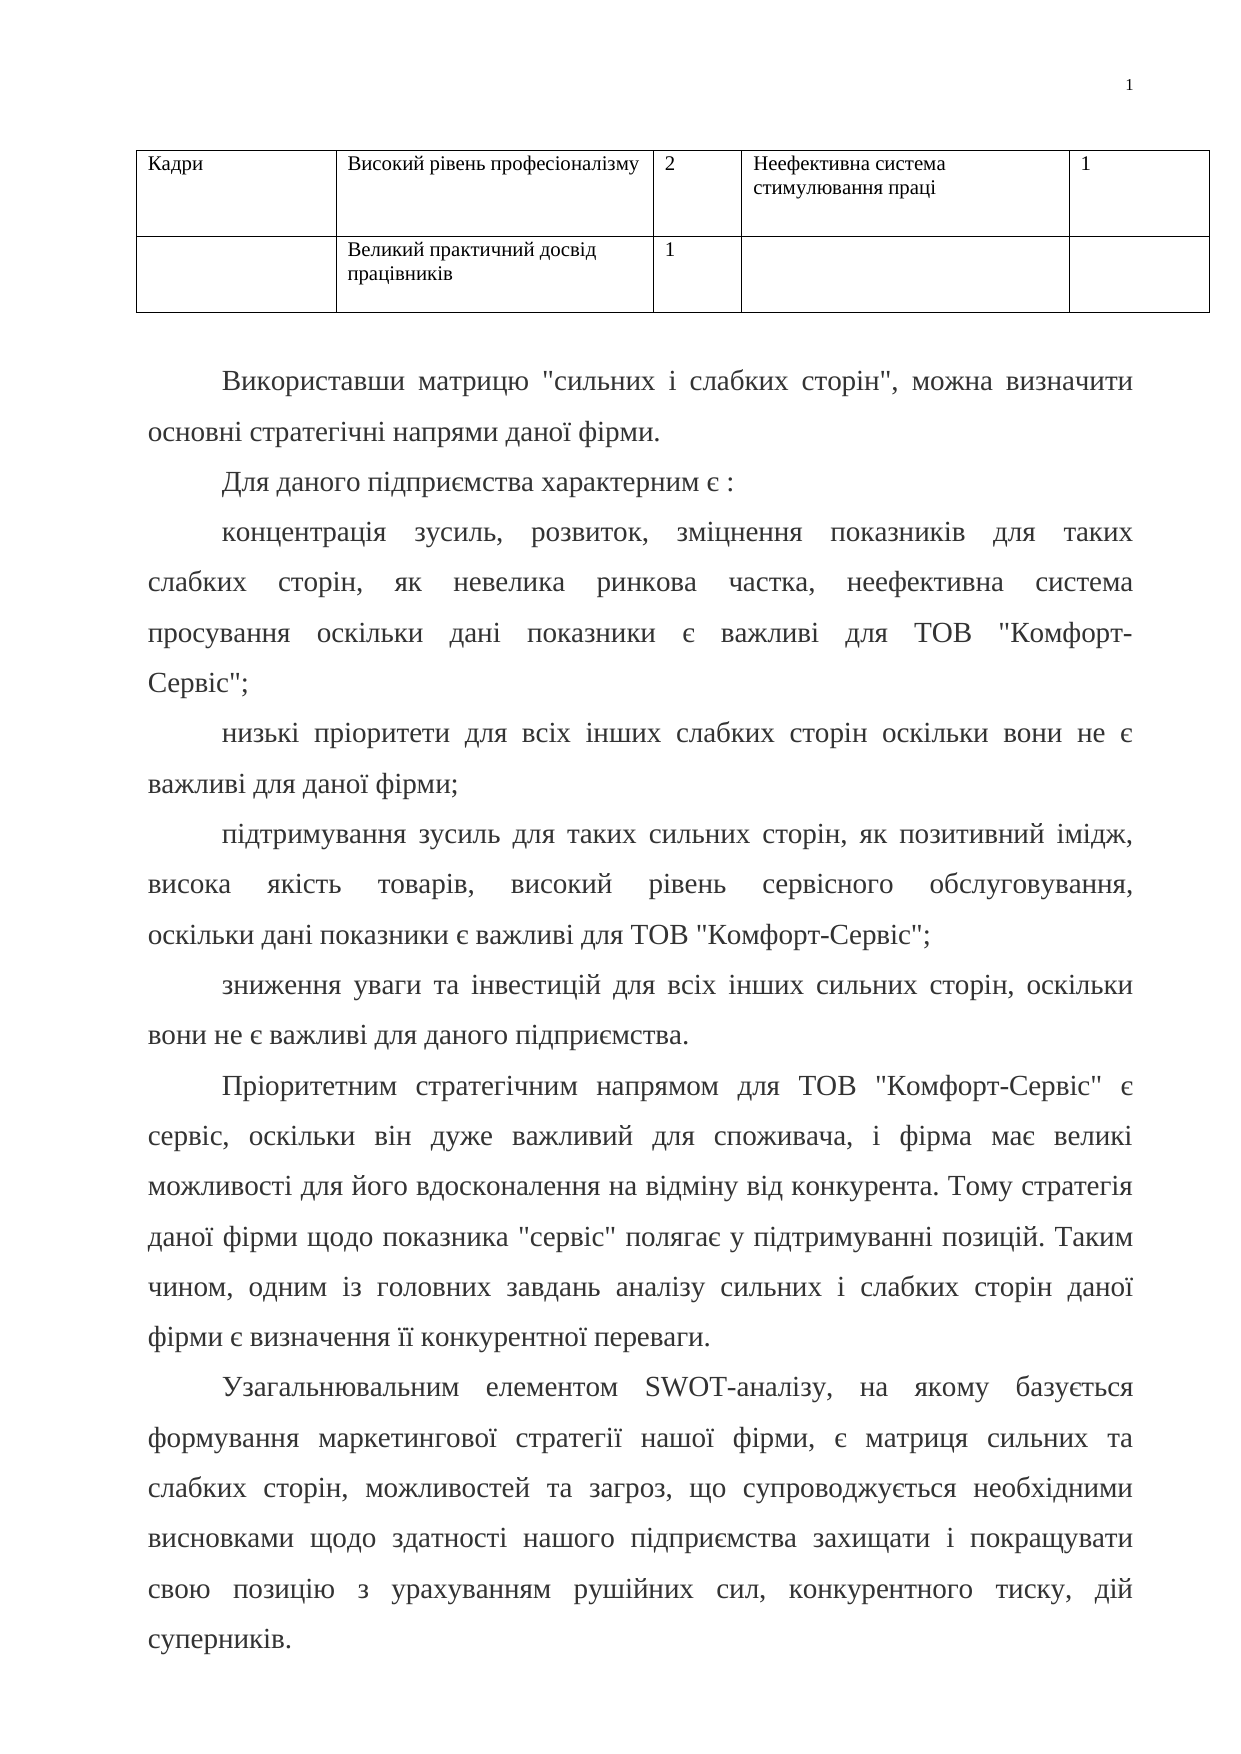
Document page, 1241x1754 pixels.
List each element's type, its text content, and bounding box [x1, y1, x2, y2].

table_cell [1070, 237, 1209, 312]
text Узагальнювальним елементом SWOT-аналізу, на якому базується формування маркетингової стратегії нашої фірми, є матриця сильних та слабких сторін, можливостей та загроз, що супроводжується необхідними висновками щодо здатності нашого підприємства захищати і покращувати свою позицію з урахуванням рушійних сил, конкурентного тиску, дій суперників. [148, 1369, 1133, 1655]
text Для даного підприємства характерним є : [148, 464, 1133, 497]
table_cell Великий практичний досвід працівників [337, 237, 653, 312]
text концентрація зусиль, розвиток, зміцнення показників для таких слабких сторін, як невелика ринкова частка, неефективна система просування оскільки дані показники є важливі для ТОВ "Комфорт- Сервіс"; [148, 514, 1133, 699]
table_cell 1 [1070, 151, 1209, 236]
text зниження уваги та інвестицій для всіх інших сильних сторін, оскільки вони не є важливі для даного підприємства. [148, 967, 1133, 1051]
table_cell [137, 237, 336, 312]
table_cell Високий рівень професіоналізму [337, 151, 653, 236]
text низькі пріоритети для всіх інших слабких сторін оскільки вони не є важливі для даної фірми; [148, 716, 1133, 799]
text Пріоритетним стратегічним напрямом для ТОВ "Комфорт-Сервіс" є сервіс, оскільки він дуже важливий для споживача, і фірма має великі можливості для його вдосконалення на відміну від конкурента. Тому стратегія даної фірми щодо показника "сервіс" полягає у підтримуванні позицій. Таким чином, одним із головних завдань аналізу сильних і слабких сторін даної фірми є визначення її конкурентної переваги. [148, 1068, 1133, 1353]
text Використавши матрицю "сильних і слабких сторін", можна визначити основні стратегічні напрями даної фірми. [148, 363, 1133, 447]
table_cell 1 [654, 237, 741, 312]
table_cell [742, 237, 1069, 312]
table_cell Кадри [137, 151, 336, 236]
table_cell 2 [654, 151, 741, 236]
text підтримування зусиль для таких сильних сторін, як позитивний імідж, висока якість товарів, високий рівень сервісного обслуговування, оскільки дані показники є важливі для ТОВ "Комфорт-Сервіс"; [148, 816, 1133, 950]
table_cell Неефективна система стимулювання праці [742, 151, 1069, 236]
